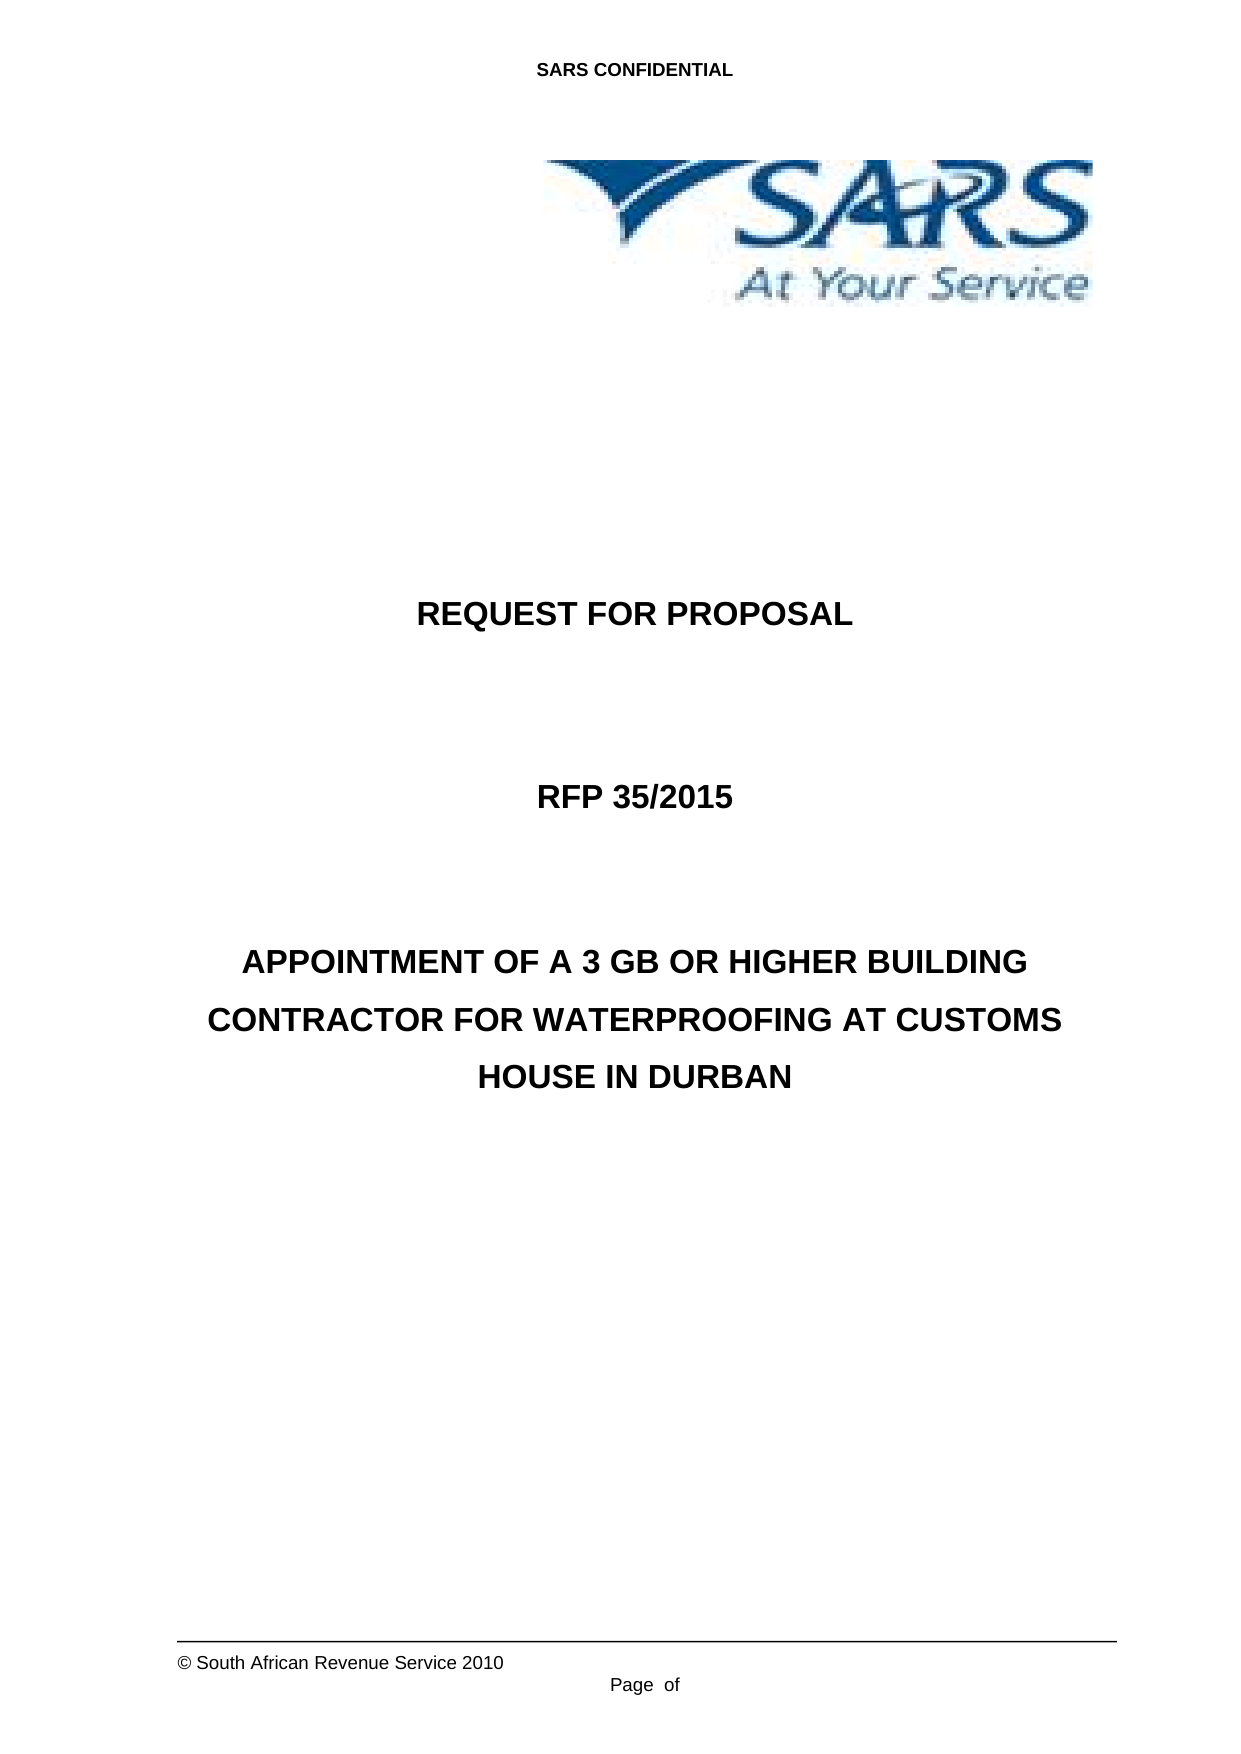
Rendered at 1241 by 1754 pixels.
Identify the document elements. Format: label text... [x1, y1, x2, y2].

text Request for Proposal [177, 594, 1092, 633]
text RFP 35/2015 [177, 777, 1092, 815]
picture [543, 160, 1093, 307]
text AppoinTment of a 3 GB or higher BUILDING contractOR for waterproofing AT customs house in DURBAN [177, 942, 1092, 1096]
